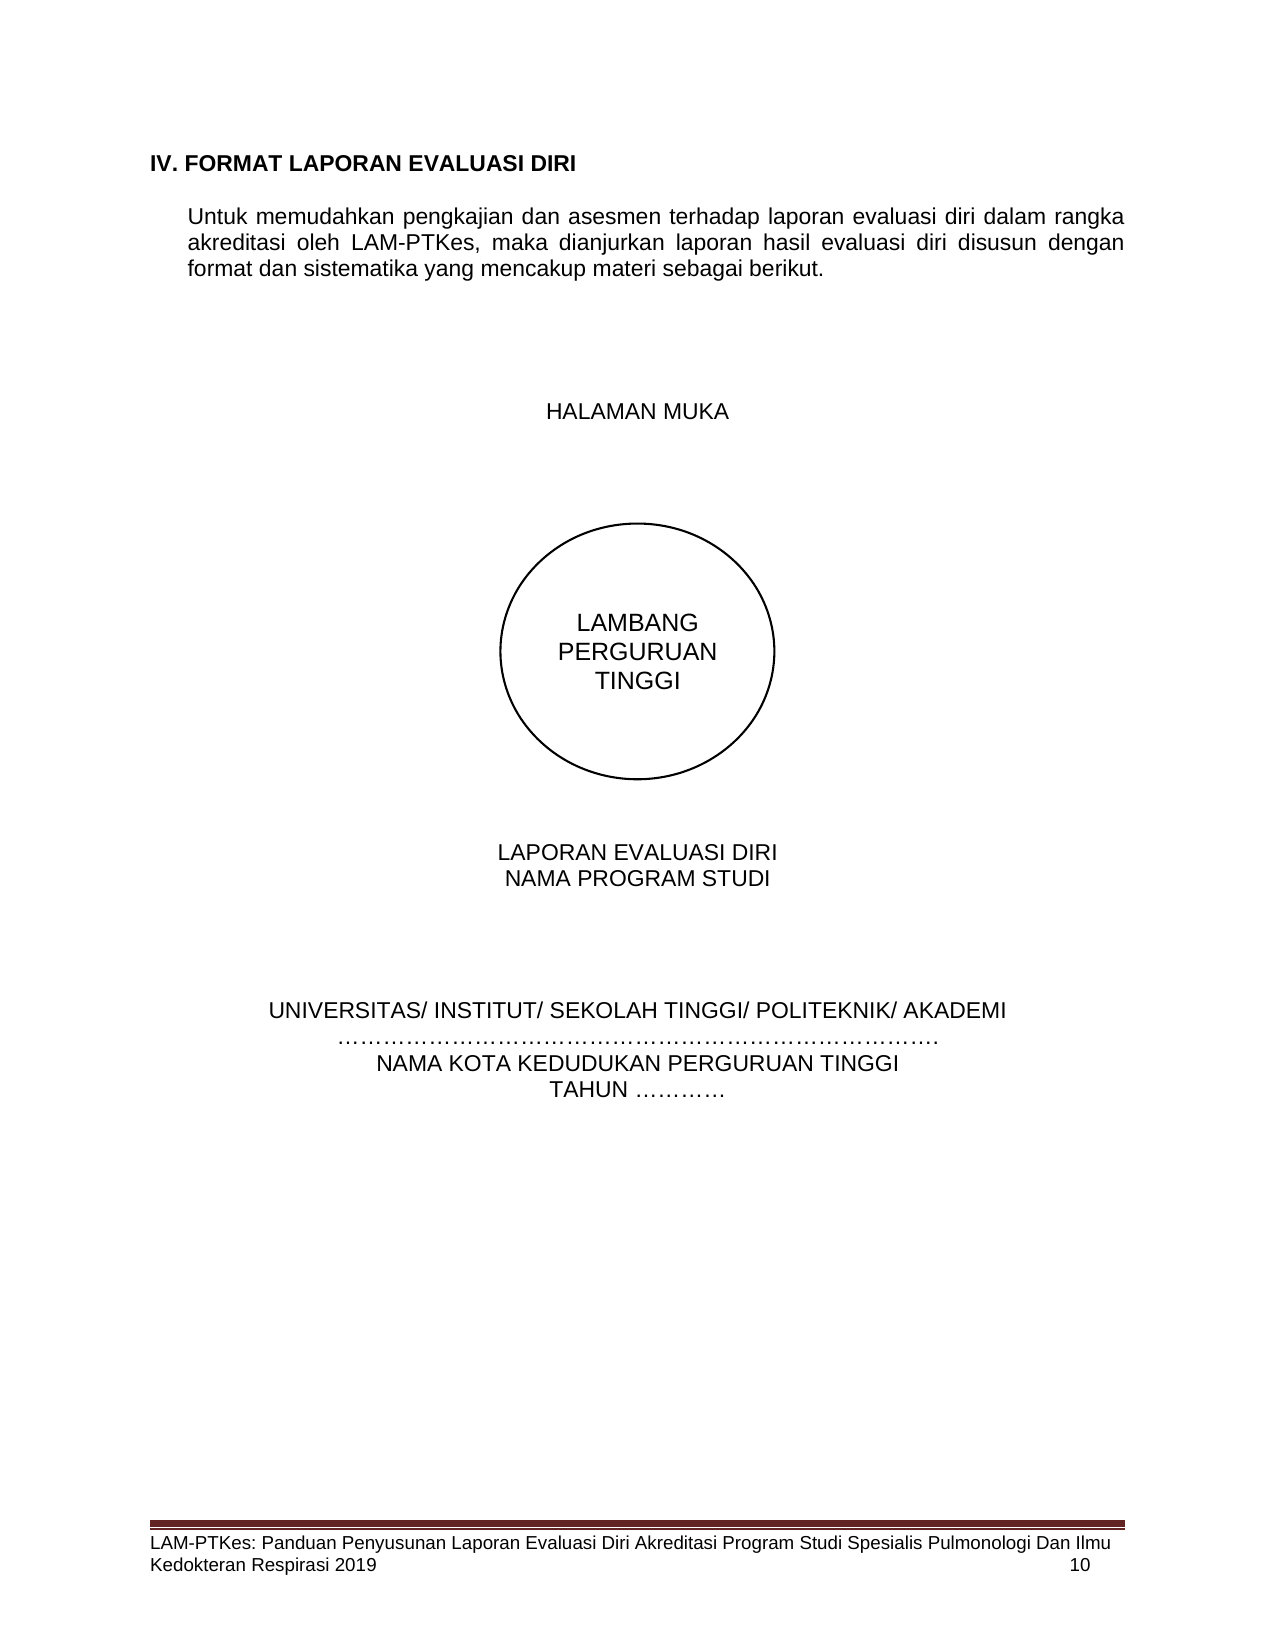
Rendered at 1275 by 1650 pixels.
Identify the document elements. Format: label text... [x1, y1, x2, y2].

text LAPORAN EVALUASI DIRI [150, 839, 1125, 865]
text ……………………………………………………………………. [150, 1023, 1125, 1049]
text Untuk memudahkan pengkajian dan asesmen terhadap laporan evaluasi diri dalam rangka akreditasi oleh LAM-PTKes, maka dianjurkan laporan hasil evaluasi diri disusun dengan format dan sistematika yang mencakup materi sebagai berikut. [187, 203, 1125, 282]
text HALAMAN MUKA [150, 398, 1125, 425]
text NAMA KOTA KEDUDUKAN PERGURUAN TINGGI [150, 1049, 1125, 1076]
text UNIVERSITAS/ INSTITUT/ SEKOLAH TINGGI/ POLITEKNIK/ AKADEMI [150, 997, 1125, 1023]
text TAHUN ………… [150, 1076, 1125, 1102]
text NAMA PROGRAM STUDI [150, 865, 1125, 891]
subtitle IV. FORMAT LAPORAN EVALUASI DIRI [150, 150, 1125, 176]
